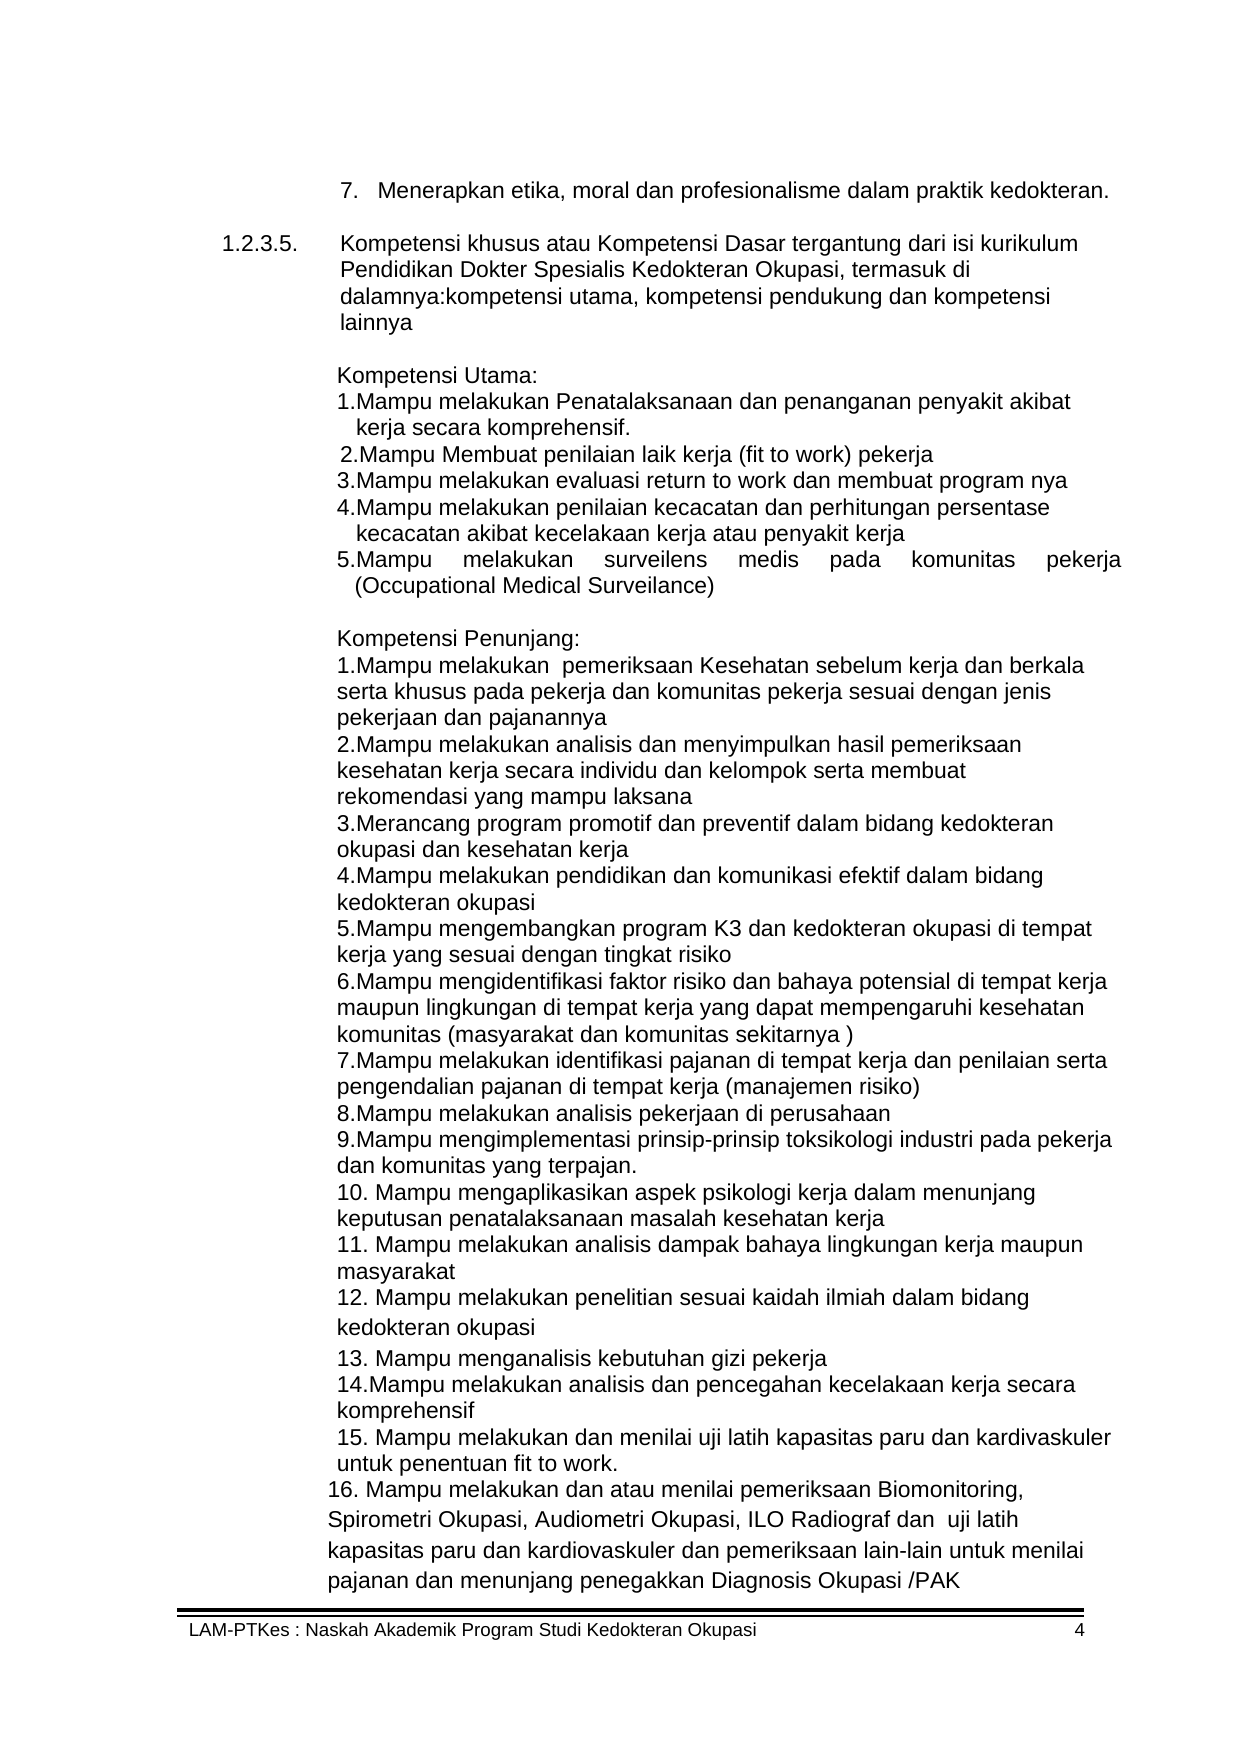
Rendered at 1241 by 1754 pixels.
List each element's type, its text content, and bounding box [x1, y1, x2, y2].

list 1.Mampu melakukan Penatalaksanaan dan penanganan penyakit akibat [337, 388, 1122, 414]
text okupasi dan kesehatan kerja [337, 836, 1122, 862]
text 16. Mampu melakukan dan atau menilai pemeriksaan Biomonitoring, [327, 1476, 1122, 1503]
text 5.Mampu melakukan surveilens medis pada komunitas pekerja (Occupational Medical Surveilance) [337, 546, 1122, 599]
text dan komunitas yang terpajan. [337, 1152, 1122, 1179]
list kerja secara komprehensif. [337, 414, 1122, 441]
text kedokteran okupasi [337, 1314, 1122, 1341]
text masyarakat [337, 1258, 1122, 1284]
text 14.Mampu melakukan analisis dan pencegahan kecelakaan kerja secara [337, 1371, 1122, 1397]
text 4.Mampu melakukan pendidikan dan komunikasi efektif dalam bidang [337, 862, 1122, 889]
text 3.Merancang program promotif dan preventif dalam bidang kedokteran [337, 810, 1122, 836]
text 6.Mampu mengidentifikasi faktor risiko dan bahaya potensial di tempat kerja [337, 968, 1122, 994]
text kecacatan akibat kecelakaan kerja atau penyakit kerja [337, 520, 1122, 546]
text Kompetensi Utama: [337, 362, 1122, 388]
text keputusan penatalaksanaan masalah kesehatan kerja [337, 1205, 1122, 1231]
text 10. Mampu mengaplikasikan aspek psikologi kerja dalam menunjang [337, 1179, 1122, 1205]
text 2.Mampu melakukan analisis dan menyimpulkan hasil pemeriksaan [337, 731, 1122, 757]
text Spirometri Okupasi, Audiometri Okupasi, ILO Radiograf dan uji latih [327, 1506, 1122, 1533]
text 1.Mampu melakukan pemeriksaan Kesehatan sebelum kerja dan berkala [337, 652, 1122, 678]
text maupun lingkungan di tempat kerja yang dapat mempengaruhi kesehatan [337, 994, 1122, 1021]
text 11. Mampu melakukan analisis dampak bahaya lingkungan kerja maupun [337, 1231, 1122, 1258]
text pengendalian pajanan di tempat kerja (manajemen risiko) [337, 1073, 1122, 1099]
text untuk penentuan fit to work. [337, 1450, 1122, 1476]
text 5.Mampu mengembangkan program K3 dan kedokteran okupasi di tempat [337, 915, 1122, 941]
text serta khusus pada pekerja dan komunitas pekerja sesuai dengan jenis [337, 678, 1122, 704]
list Menerapkan etika, moral dan profesionalisme dalam praktik kedokteran. [340, 177, 1122, 203]
text 8.Mampu melakukan analisis pekerjaan di perusahaan [337, 1099, 1122, 1126]
text kapasitas paru dan kardiovaskuler dan pemeriksaan lain-lain untuk menilai [327, 1537, 1122, 1563]
text kesehatan kerja secara individu dan kelompok serta membuat [337, 757, 1122, 783]
list Kompetensi khusus atau Kompetensi Dasar tergantung dari isi kurikulum Pendidikan Dokter Spesialis Kedokteran Okupasi, termasuk di dalamnya:kompetensi utama, kompetensi pendukung dan kompetensi lainnya [222, 230, 1122, 335]
text 7.Mampu melakukan identifikasi pajanan di tempat kerja dan penilaian serta [337, 1047, 1122, 1073]
text komunitas (masyarakat dan komunitas sekitarnya ) [337, 1021, 1122, 1047]
text 12. Mampu melakukan penelitian sesuai kaidah ilmiah dalam bidang [337, 1284, 1122, 1310]
text 9.Mampu mengimplementasi prinsip-prinsip toksikologi industri pada pekerja [337, 1126, 1122, 1152]
text kedokteran okupasi [337, 889, 1122, 915]
text pekerjaan dan pajanannya [337, 704, 1122, 731]
text pajanan dan menunjang penegakkan Diagnosis Okupasi /PAK [327, 1567, 1122, 1593]
text 4.Mampu melakukan penilaian kecacatan dan perhitungan persentase [337, 493, 1122, 520]
text 13. Mampu menganalisis kebutuhan gizi pekerja [337, 1344, 1122, 1371]
text komprehensif [337, 1397, 1122, 1423]
text Kompetensi Penunjang: [337, 625, 1122, 652]
list 2.Mampu Membuat penilaian laik kerja (fit to work) pekerja [340, 441, 1122, 467]
text 15. Mampu melakukan dan menilai uji latih kapasitas paru dan kardivaskuler [337, 1423, 1122, 1450]
text rekomendasi yang mampu laksana [337, 783, 1122, 810]
text 3.Mampu melakukan evaluasi return to work dan membuat program nya [337, 467, 1122, 493]
text kerja yang sesuai dengan tingkat risiko [337, 941, 1122, 968]
